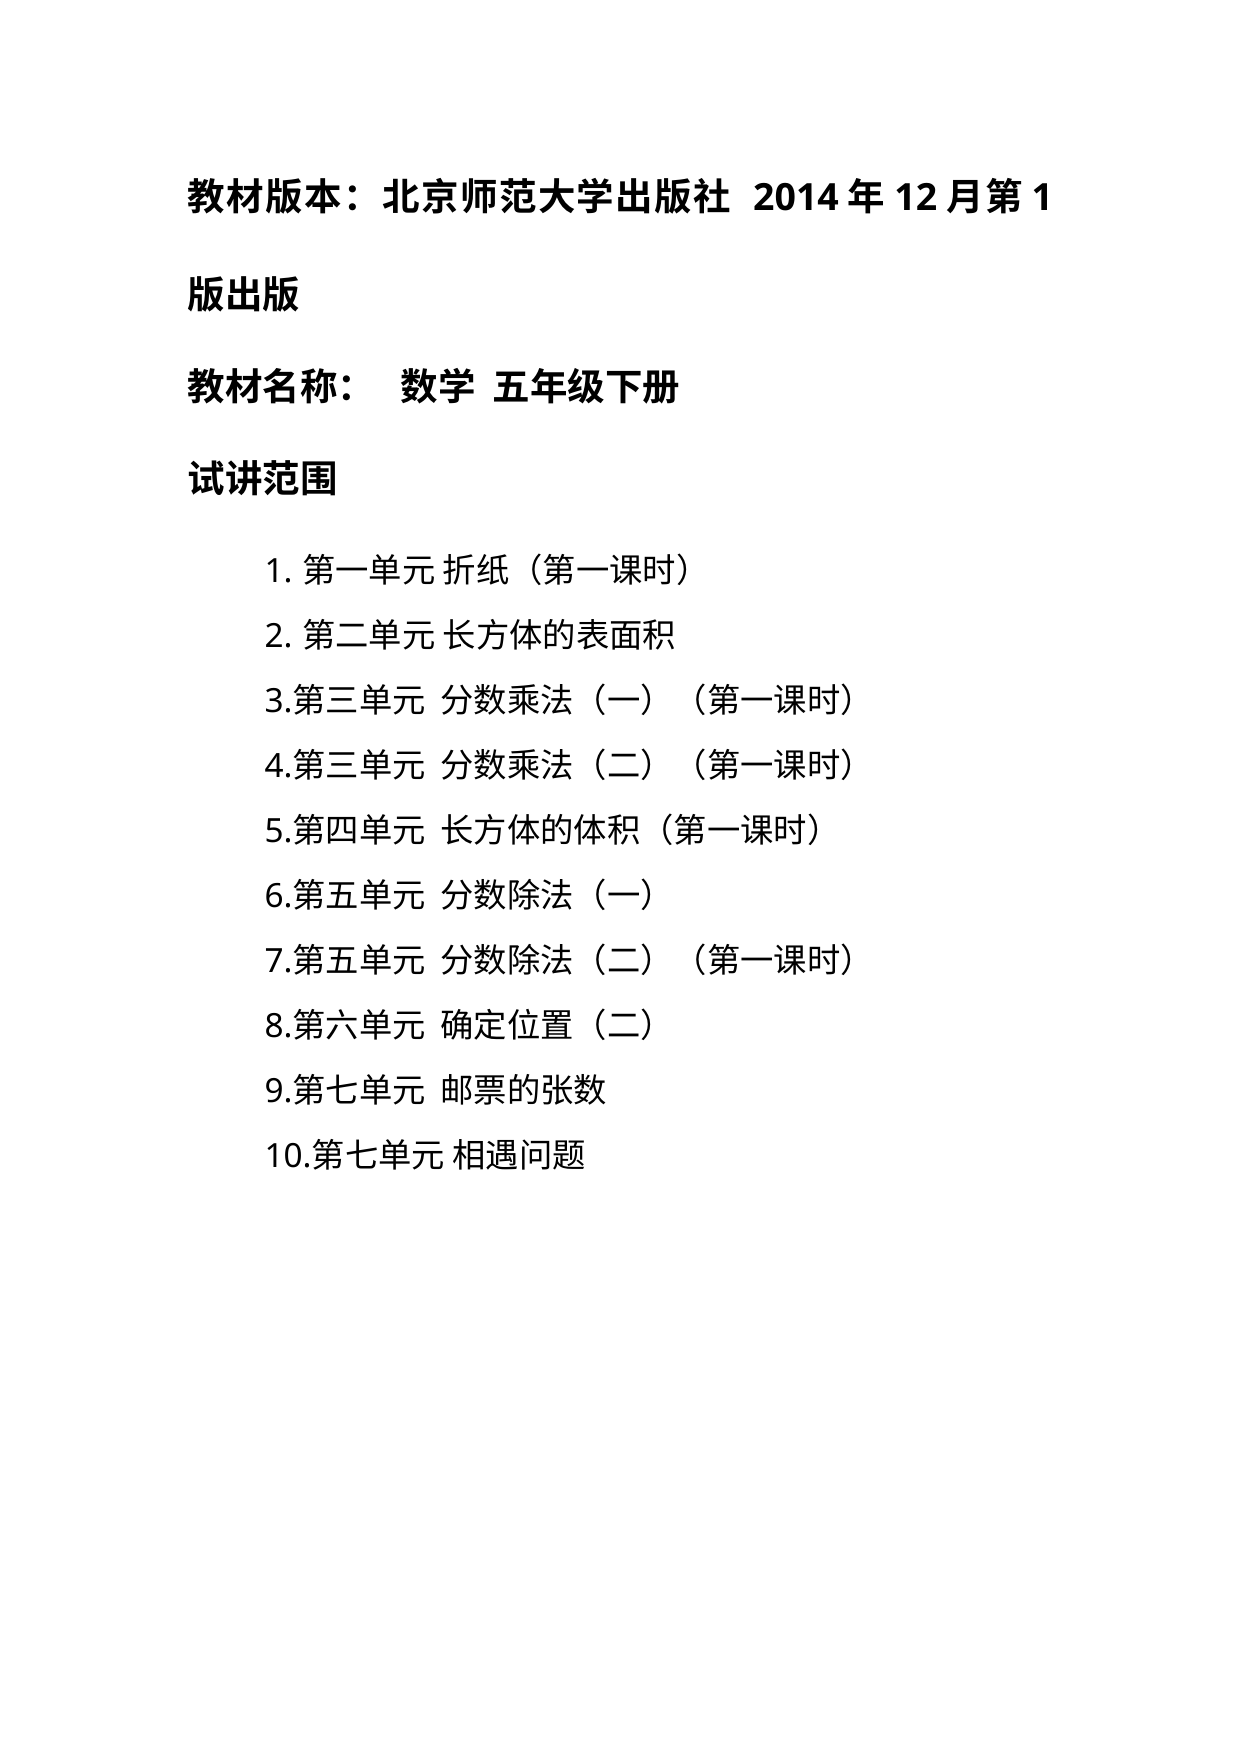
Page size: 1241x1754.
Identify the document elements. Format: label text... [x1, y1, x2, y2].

text 6.第五单元 分数除法（一） [187, 861, 1053, 926]
text 9.第七单元 邮票的张数 [187, 1056, 1053, 1121]
text 教材名称： 数学 五年级下册 [187, 352, 1053, 417]
text 5.第四单元 长方体的体积（第一课时） [187, 796, 1053, 861]
text 10.第七单元 相遇问题 [187, 1121, 1053, 1186]
list 第一单元 折纸（第一课时） [264, 536, 1053, 601]
text 4.第三单元 分数乘法（二）（第一课时） [187, 731, 1053, 796]
text 8.第六单元 确定位置（二） [187, 991, 1053, 1056]
list 第二单元 长方体的表面积 [264, 601, 1053, 666]
text 试讲范围 [187, 444, 1053, 509]
text 7.第五单元 分数除法（二）（第一课时） [187, 926, 1053, 991]
text 教材版本：北京师范大学出版社 2014年12月第1版出版 [187, 162, 1053, 324]
text 3.第三单元 分数乘法（一）（第一课时） [187, 666, 1053, 731]
